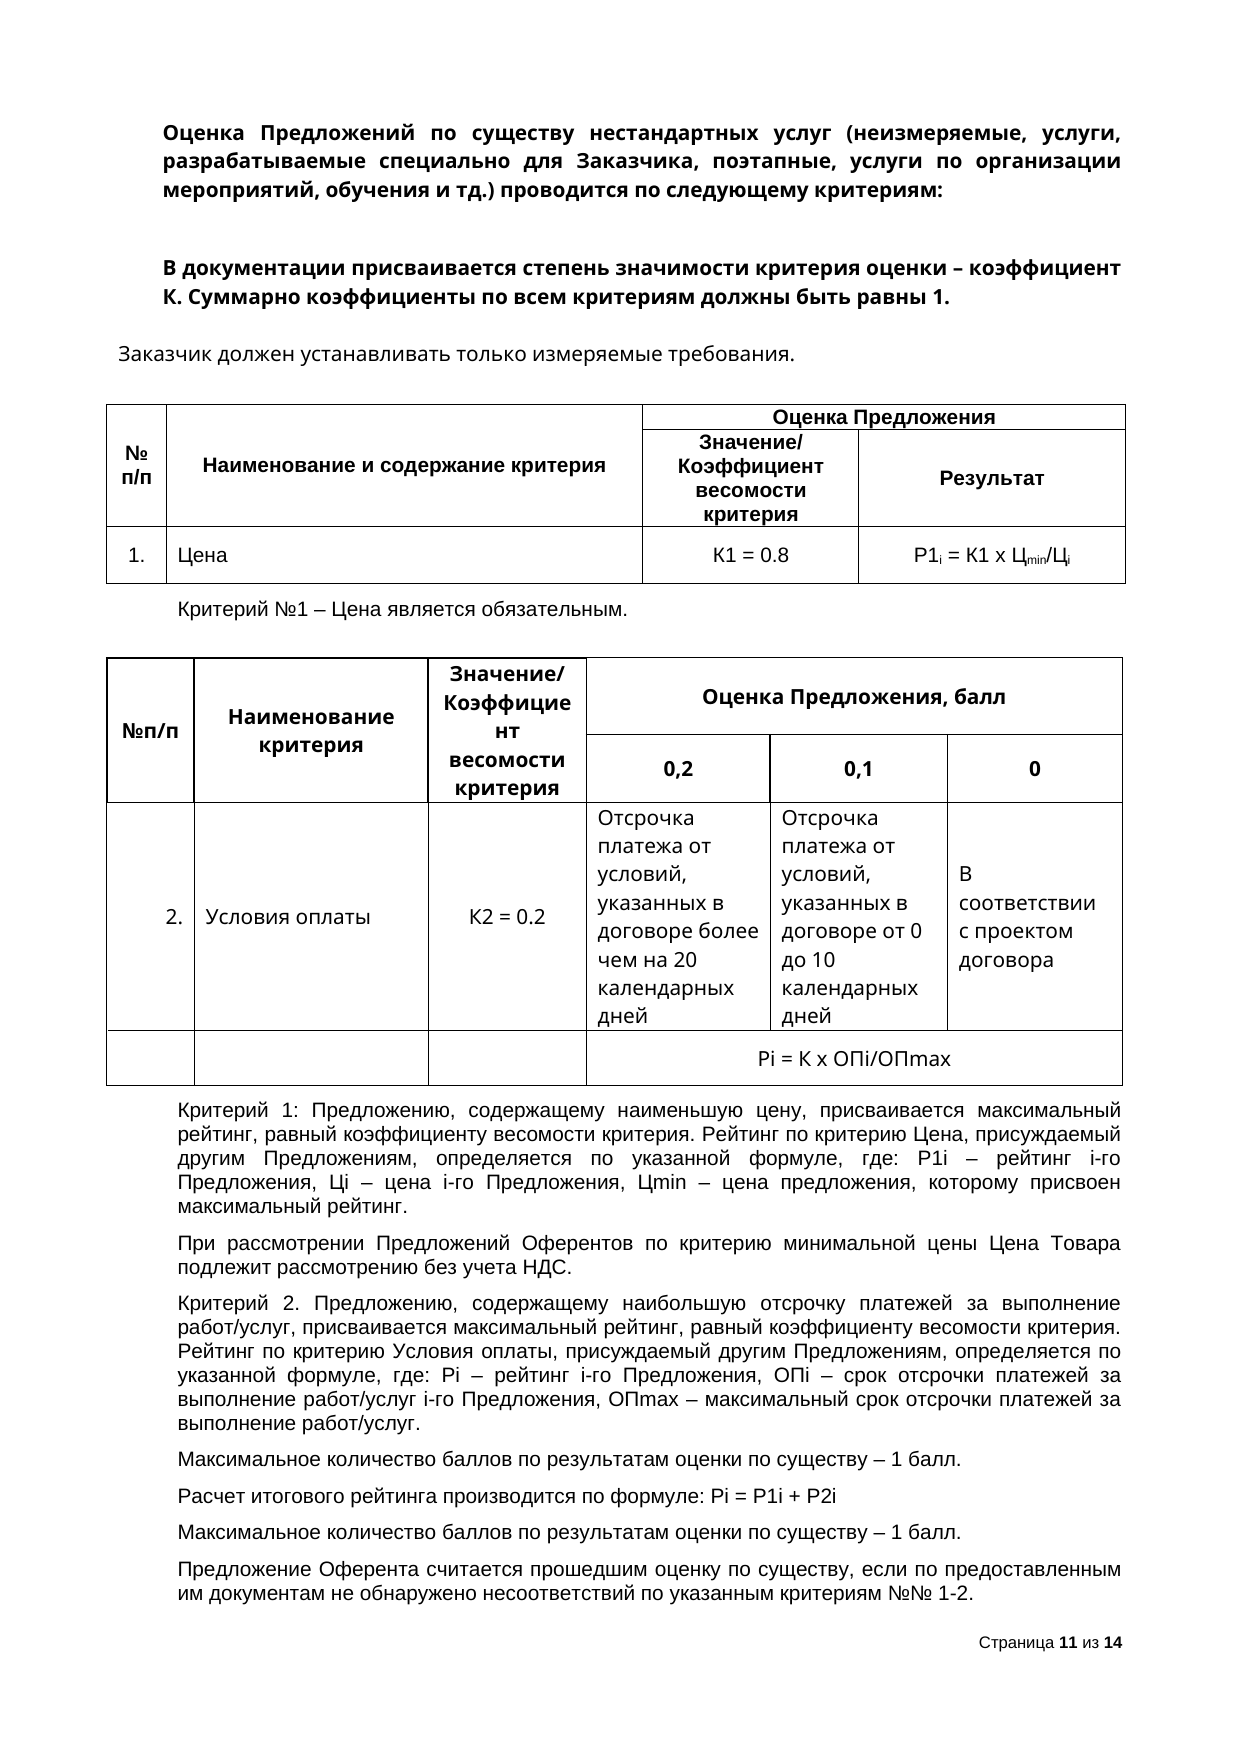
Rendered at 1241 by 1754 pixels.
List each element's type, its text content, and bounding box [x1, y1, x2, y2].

table_cell 0,1 [771, 735, 947, 802]
table_cell [107, 1030, 194, 1085]
table_header № п/п [107, 405, 166, 526]
table_cell [429, 1031, 586, 1085]
text Критерий 2. Предложению, содержащему наибольшую отсрочку платежей за выполнение работ/услуг, присваивается максимальный рейтинг, равный коэффициенту весомости критерия. Рейтинг по критерию Условия оплаты, присуждаемый другим Предложениям, определяется по указанной формуле, где: Рi – рейтинг i-го Предложения, ОПi – срок отсрочки платежей за выполнение работ/услуг i-го Предложения, ОПmax – максимальный срок отсрочки платежей за выполнение работ/услуг. [177, 1291, 1122, 1435]
text Максимальное количество баллов по результатам оценки по существу – 1 балл. [177, 1520, 1122, 1544]
text Максимальное количество баллов по результатам оценки по существу – 1 балл. [177, 1447, 1122, 1471]
table_header Значение/ Коэффициент весомости критерия [429, 659, 586, 802]
table_cell 1. [107, 527, 166, 583]
table_cell Значение/ Коэффициент весомости критерия [643, 430, 858, 526]
text Заказчик должен устанавливать только измеряемые требования. [118, 339, 1122, 367]
table_cell Р1i = К1 x Цmin/Цi [859, 527, 1125, 583]
text Расчет итогового рейтинга производится по формуле: Рi = Р1i + Р2i [177, 1484, 1122, 1508]
table_cell Отсрочка платежа от условий, указанных в договоре от 0 до 10 календарных дней [771, 803, 947, 1030]
table_header Оценка Предложения, балл [587, 658, 1122, 734]
table_cell Рi = К х ОПi/ОПmax [587, 1031, 1122, 1085]
table_cell 2. [107, 803, 194, 1030]
table_cell 0,2 [587, 735, 769, 802]
table_cell Цена [167, 527, 642, 583]
table_cell 0 [948, 735, 1122, 802]
text Критерий 1: Предложению, содержащему наименьшую цену, присваивается максимальный рейтинг, равный коэффициенту весомости критерия. Рейтинг по критерию Цена, присуждаемый другим Предложениям, определяется по указанной формуле, где: Р1i – рейтинг i-го Предложения, Цi – цена i-го Предложения, Цmin – цена предложения, которому присвоен максимальный рейтинг. [177, 1098, 1122, 1218]
text При рассмотрении Предложений Оферентов по критерию минимальной цены Цена Товара подлежит рассмотрению без учета НДС. [177, 1231, 1122, 1278]
table_cell Условия оплаты [195, 803, 428, 1030]
table_cell К1 = 0.8 [643, 527, 858, 583]
table_cell Результат [859, 430, 1125, 526]
text Предложение Оферента считается прошедшим оценку по существу, если по предоставленным им документам не обнаружено несоответствий по указанным критериям №№ 1-2. [177, 1557, 1122, 1604]
table_cell Отсрочка платежа от условий, указанных в договоре более чем на 20 календарных дней [587, 803, 770, 1030]
table_cell К2 = 0.2 [429, 803, 586, 1030]
table_header Наименование критерия [195, 659, 427, 802]
table_cell В соответствии с проектом договора [948, 803, 1122, 1030]
text В документации присваивается степень значимости критерия оценки – коэффициент К. Суммарно коэффициенты по всем критериям должны быть равны 1. [162, 253, 1122, 310]
table_header Оценка Предложения [643, 405, 1125, 429]
table_cell [195, 1031, 428, 1085]
text Критерий №1 – Цена является обязательным. [177, 597, 1122, 621]
text Оценка Предложений по существу нестандартных услуг (неизмеряемые, услуги, разрабатываемые специально для Заказчика, поэтапные, услуги по организации мероприятий, обучения и тд.) проводится по следующему критериям: [162, 118, 1122, 203]
table_header №п/п [108, 659, 193, 802]
table_header Наименование и содержание критерия [167, 405, 642, 526]
